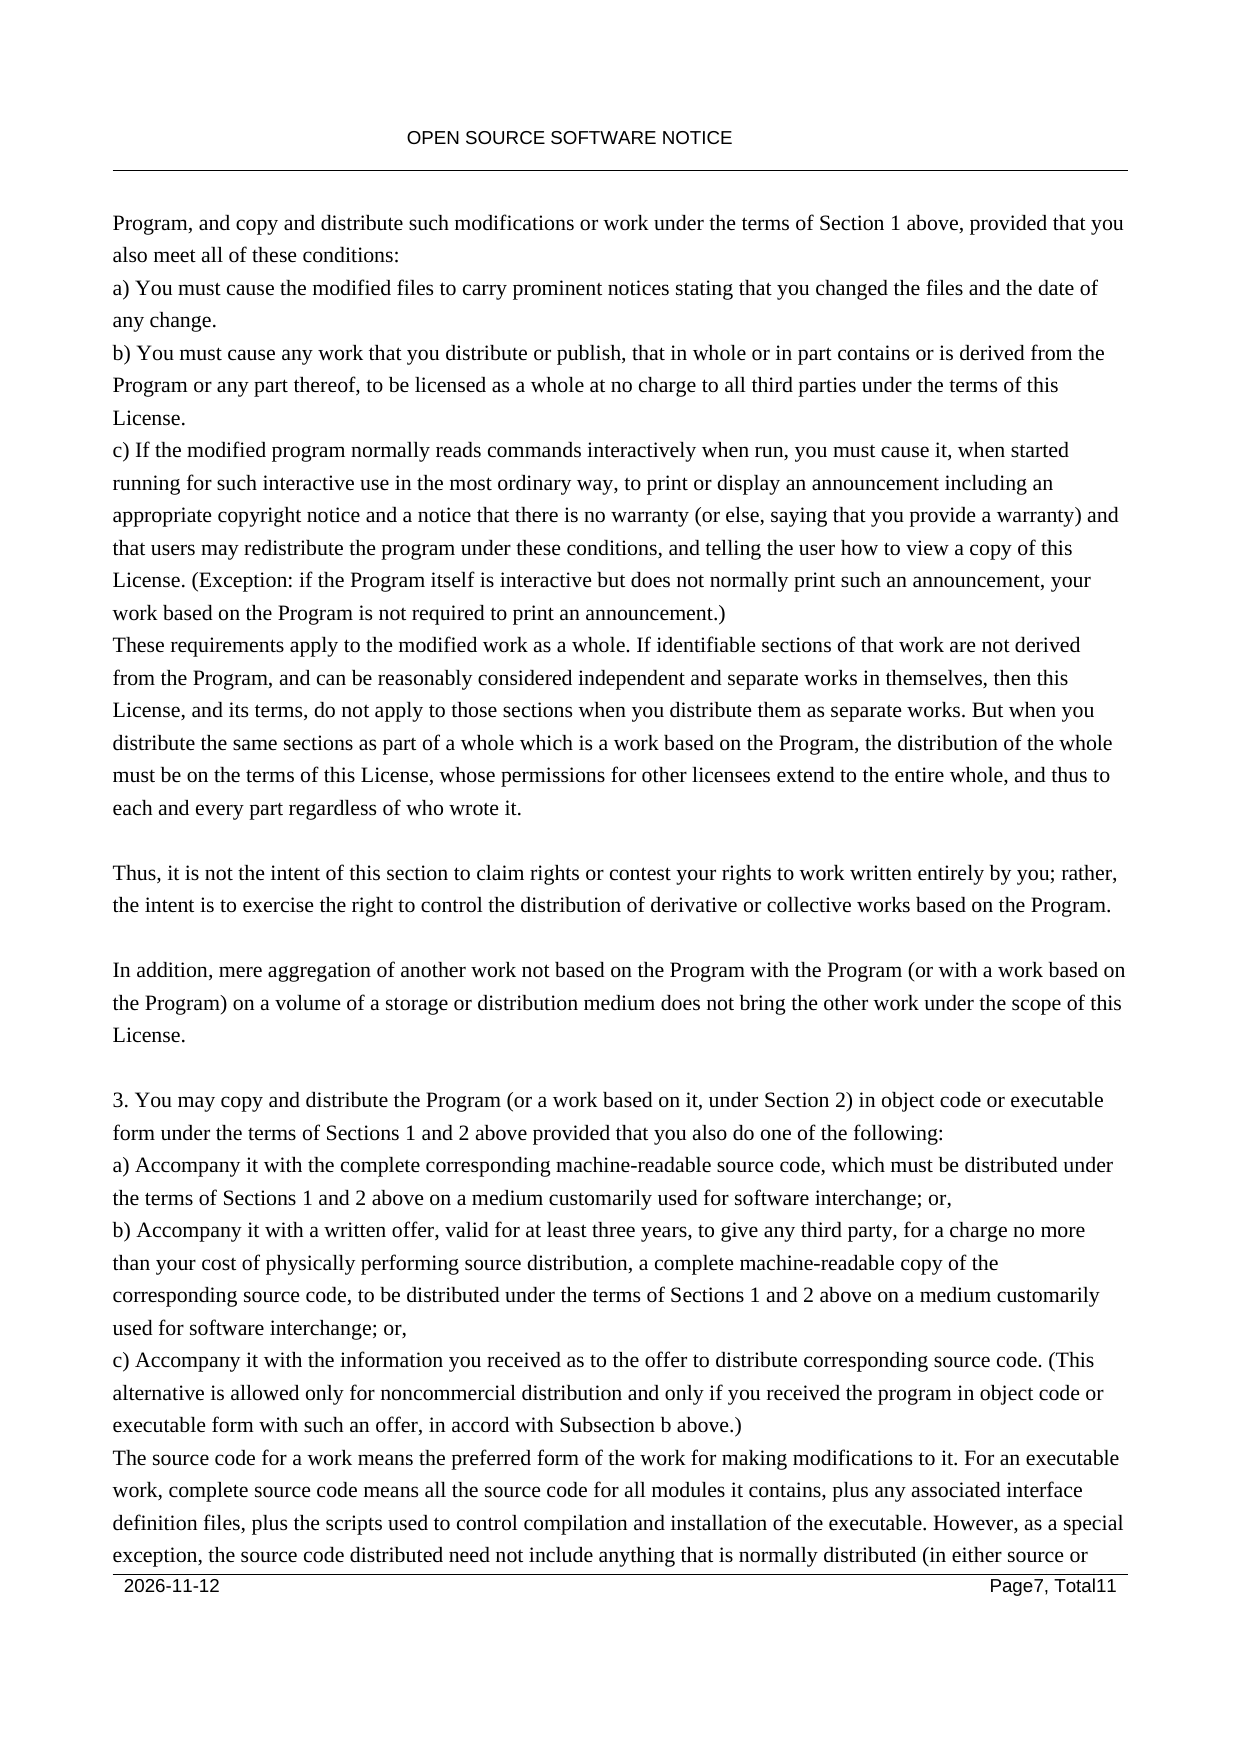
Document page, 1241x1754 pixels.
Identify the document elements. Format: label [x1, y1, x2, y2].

text [112, 206, 1128, 1571]
